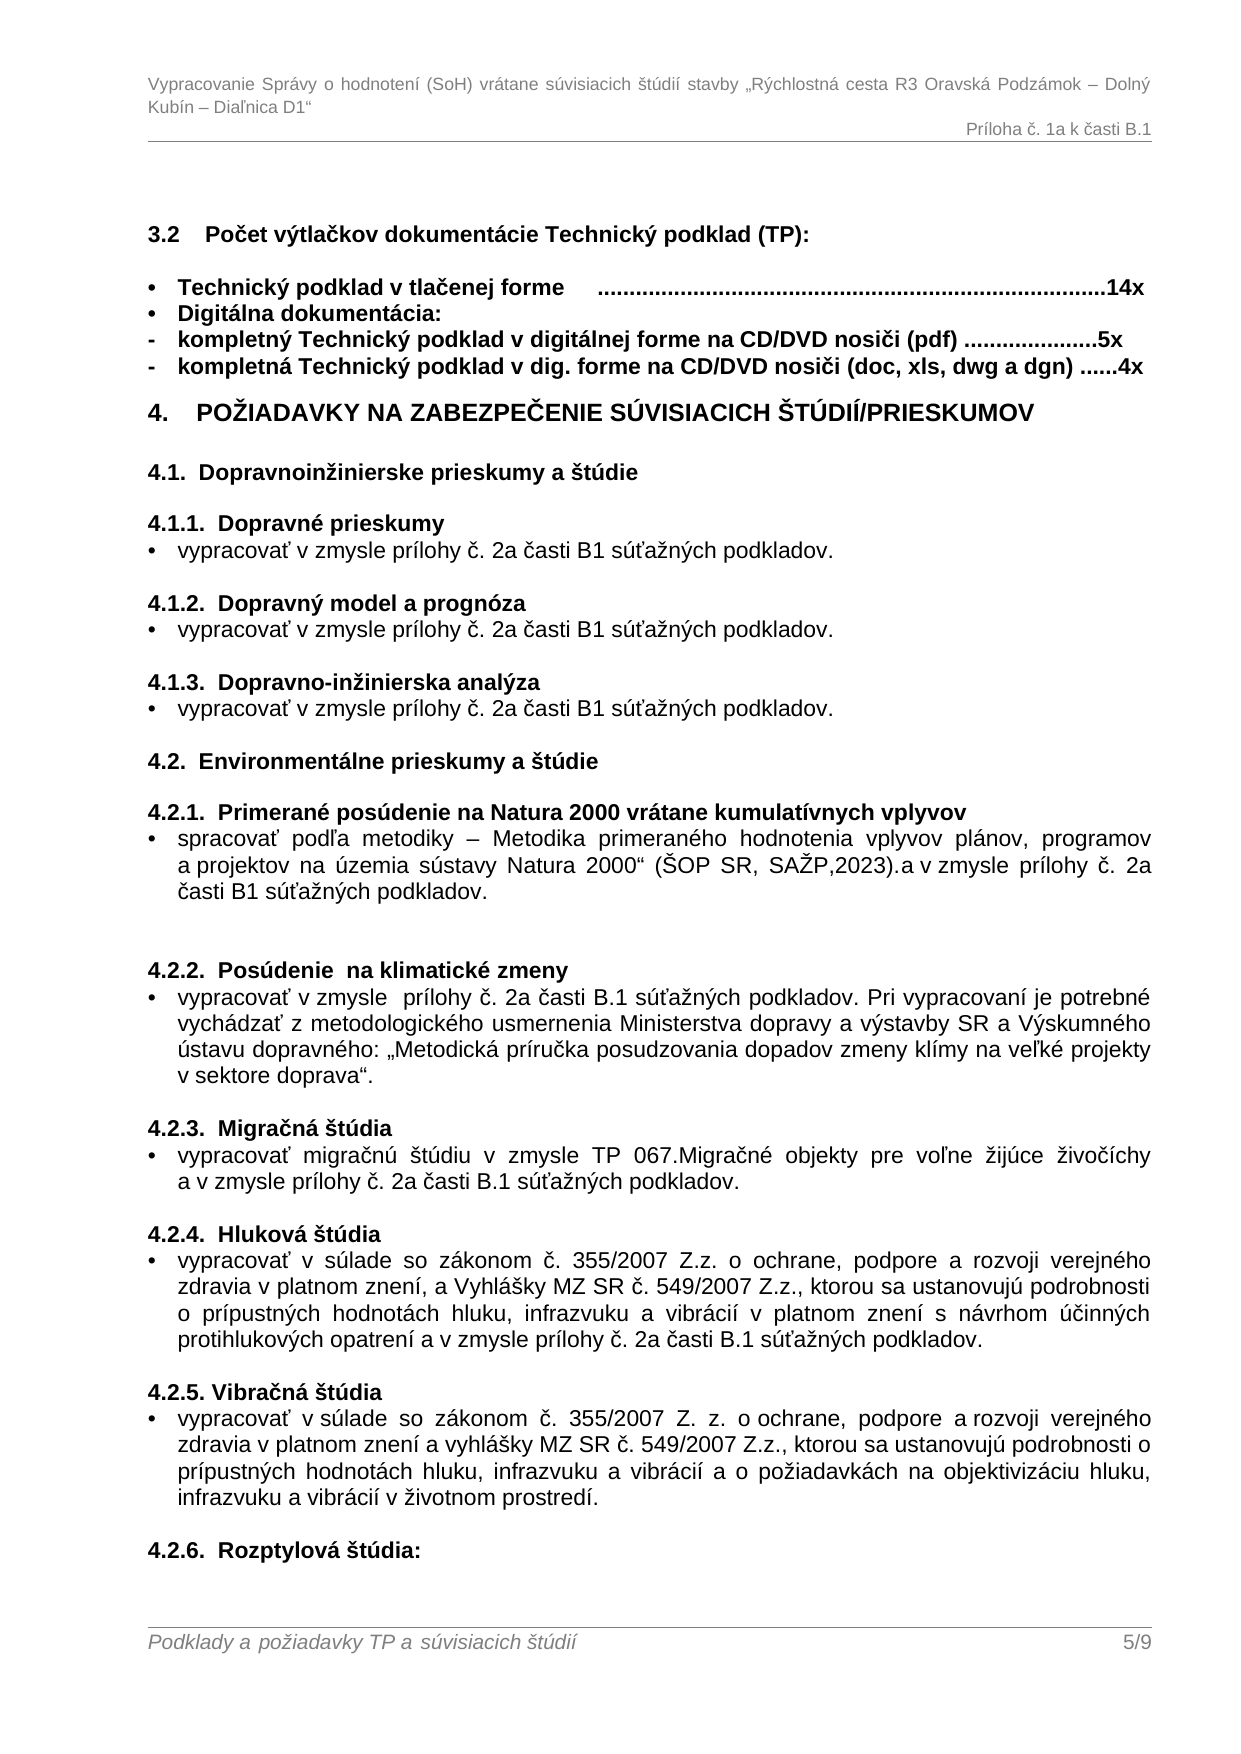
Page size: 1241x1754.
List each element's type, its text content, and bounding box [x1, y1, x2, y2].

subtitle 4. POŽIADAVKY NA ZABEZPEČENIE SÚVISIACICH ŠTÚDIÍ/PRIESKUMOV [148, 398, 1152, 426]
list vypracovať v súlade so zákonom č. 355/2007 Z.z. o ochrane, podpore a rozvoji verejného zdravia v platnom znení, a Vyhlášky MZ SR č. 549/2007 Z.z., ktorou sa ustanovujú podrobnosti o prípustných hodnotách hluku, infrazvuku a vibrácií v platnom znení s návrhom účinných protihlukových opatrení a v zmysle prílohy č. 2a časti B.1 súťažných podkladov. [148, 1247, 1152, 1352]
text 4.1.2. Dopravný model a prognóza [148, 589, 1152, 616]
text - kompletný Technický podklad v digitálnej forme na CD/DVD nosiči (pdf) .....................5x [148, 326, 1152, 353]
list vypracovať migračnú štúdiu v zmysle TP 067.Migračné objekty pre voľne žijúce živočíchy a v zmysle prílohy č. 2a časti B.1 súťažných podkladov. [148, 1142, 1152, 1194]
list vypracovať v zmysle prílohy č. 2a časti B1 súťažných podkladov. [148, 616, 1152, 642]
text 4.2.1. Primerané posúdenie na Natura 2000 vrátane kumulatívnych vplyvov [148, 799, 1152, 825]
text 4.2.2. Posúdenie na klimatické zmeny [148, 957, 1152, 983]
list spracovať podľa metodiky – Metodika primeraného hodnotenia vplyvov plánov, programov a projektov na územia sústavy Natura 2000“ (ŠOP SR, SAŽP,2023).a v zmysle prílohy č. 2a časti B1 súťažných podkladov. [148, 825, 1152, 904]
text 4.2. Environmentálne prieskumy a štúdie [148, 748, 1152, 774]
text 3.2 Počet výtlačkov dokumentácie Technický podklad (TP): [148, 221, 1152, 247]
text 4.1.3. Dopravno-inžinierska analýza [148, 668, 1152, 695]
text 4.2.6. Rozptylová štúdia: [148, 1537, 1152, 1563]
text 4.1. Dopravnoinžinierske prieskumy a štúdie [148, 459, 1152, 485]
list vypracovať v zmysle prílohy č. 2a časti B.1 súťažných podkladov. Pri vypracovaní je potrebné vychádzať z metodologického usmernenia Ministerstva dopravy a výstavby SR a Výskumného ústavu dopravného: „Metodická príručka posudzovania dopadov zmeny klímy na veľké projekty v sektore doprava“. [148, 983, 1152, 1089]
text 4.2.3. Migračná štúdia [148, 1115, 1152, 1142]
text • Technický podklad v tlačenej forme ................................................................................14x [148, 273, 1152, 300]
list vypracovať v zmysle prílohy č. 2a časti B1 súťažných podkladov. [148, 695, 1152, 721]
text 4.2.4. Hluková štúdia [148, 1221, 1152, 1247]
text - kompletná Technický podklad v dig. forme na CD/DVD nosiči (doc, xls, dwg a dgn) ......4x [148, 353, 1152, 379]
list vypracovať v zmysle prílohy č. 2a časti B1 súťažných podkladov. [148, 537, 1152, 563]
text 4.1.1. Dopravné prieskumy [148, 510, 1152, 537]
list vypracovať v súlade so zákonom č. 355/2007 Z. z. o ochrane, podpore a rozvoji verejného zdravia v platnom znení a vyhlášky MZ SR č. 549/2007 Z.z., ktorou sa ustanovujú podrobnosti o prípustných hodnotách hluku, infrazvuku a vibrácií a o požiadavkách na objektivizáciu hluku, infrazvuku a vibrácií v životnom prostredí. [148, 1405, 1152, 1511]
text 4.2.5. Vibračná štúdia [148, 1379, 1152, 1405]
text • Digitálna dokumentácia: [148, 300, 1152, 326]
